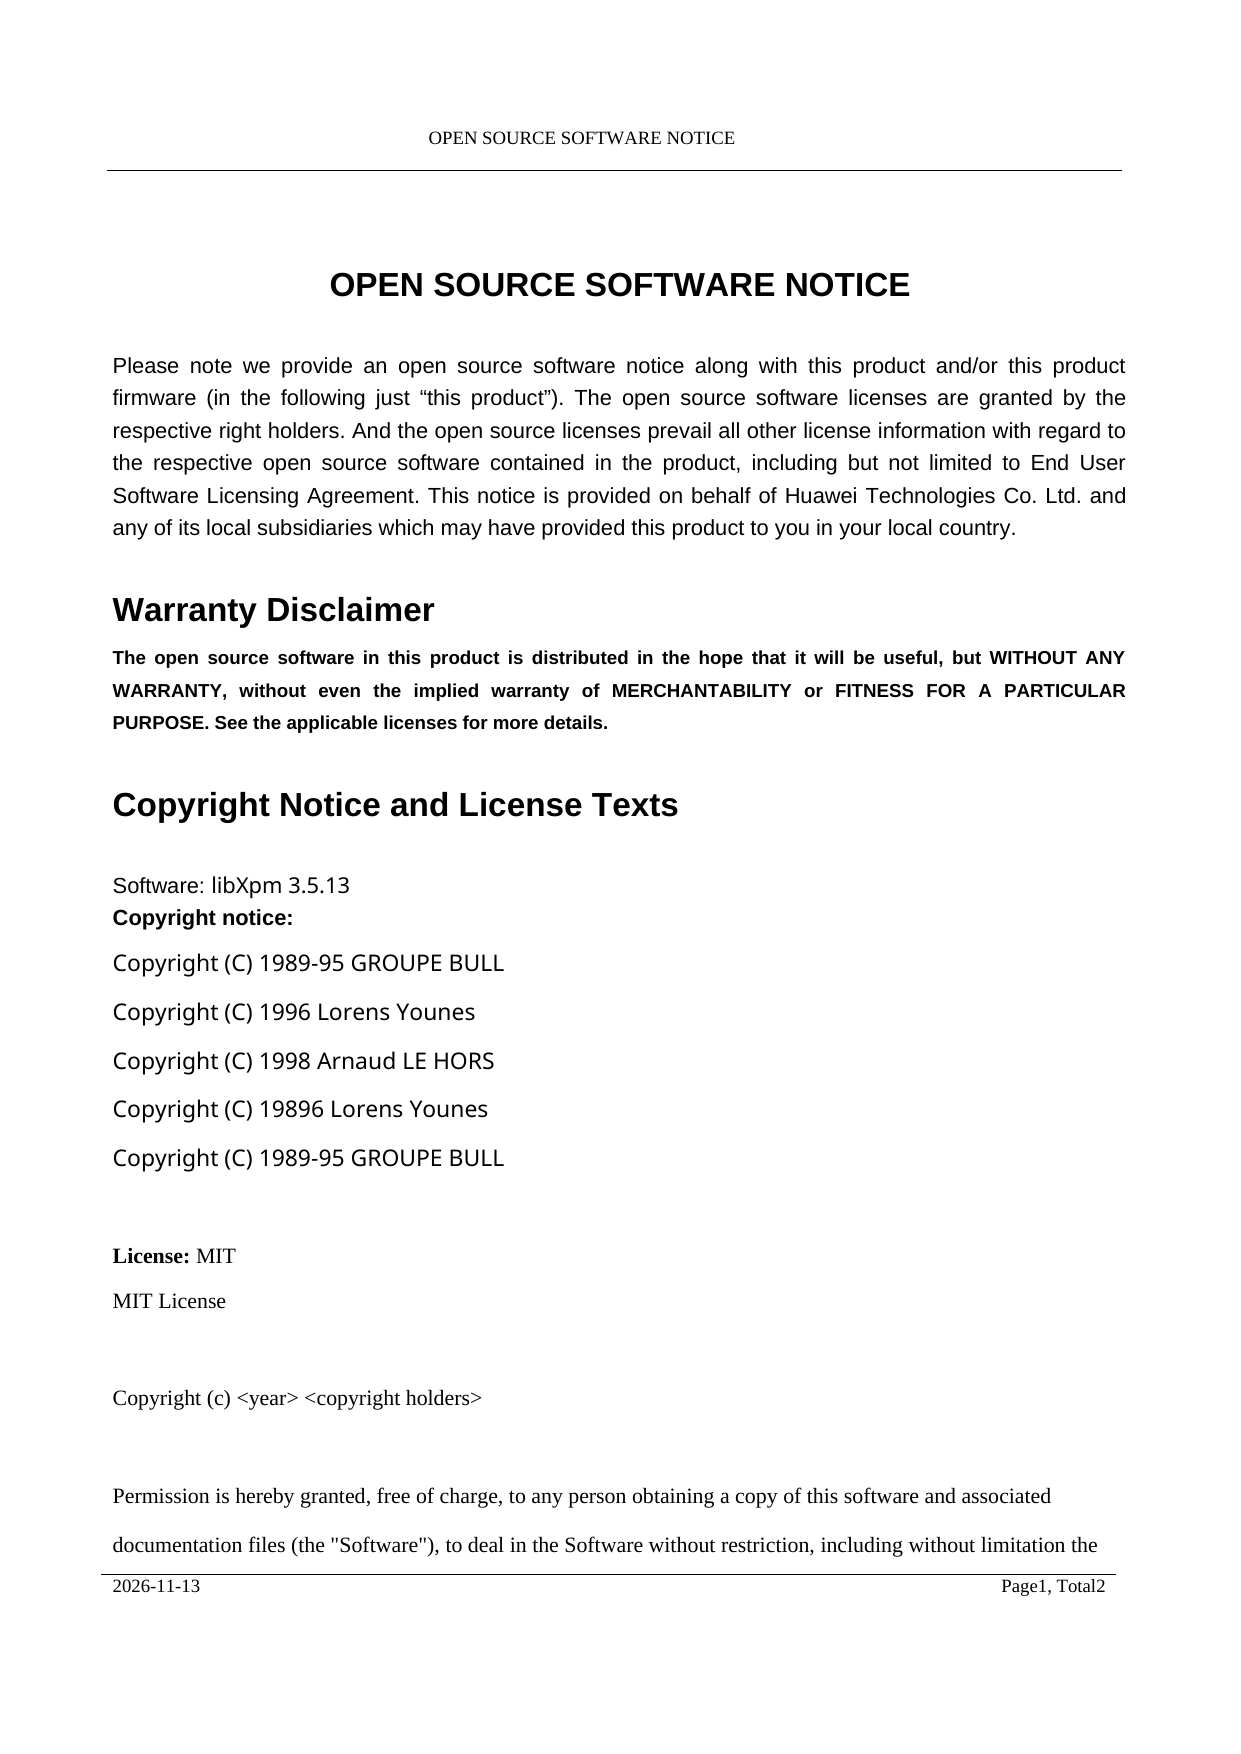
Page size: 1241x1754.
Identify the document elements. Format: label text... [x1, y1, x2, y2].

text Warranty Disclaimer [112, 576, 1128, 641]
text OPEN SOURCE SOFTWARE NOTICE [112, 251, 1128, 316]
text Please note we provide an open source software notice along with this product and/or this product firmware (in the following just “this product”). The open source software licenses are granted by the respective right holders. And the open source licenses prevail all other license information with regard to the respective open source software contained in the product, including but not limited to End User Software Licensing Agreement. This notice is provided on behalf of Huawei Technologies Co. Ltd. and any of its local subsidiaries which may have provided this product to you in your local country. [112, 349, 1128, 544]
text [112, 1284, 1128, 1560]
text Software: libXpm 3.5.13 [112, 869, 1128, 901]
text Copyright Notice and License Texts [112, 771, 1128, 836]
text The open source software in this product is distributed in the hope that it will be useful, but WITHOUT ANY WARRANTY, without even the implied warranty of MERCHANTABILITY or FITNESS FOR A PARTICULAR PURPOSE. See the applicable licenses for more details. [112, 641, 1128, 739]
text Copyright (C) 1989-95 GROUPE BULL Copyright (C) 1996 Lorens Younes Copyright (C) 1998 Arnaud LE HORS Copyright (C) 19896 Lorens Younes Copyright (C) 1989-95 GROUPE BULL [112, 947, 1128, 1223]
text License: MIT [112, 1239, 1128, 1272]
text Copyright notice: [112, 901, 1128, 934]
